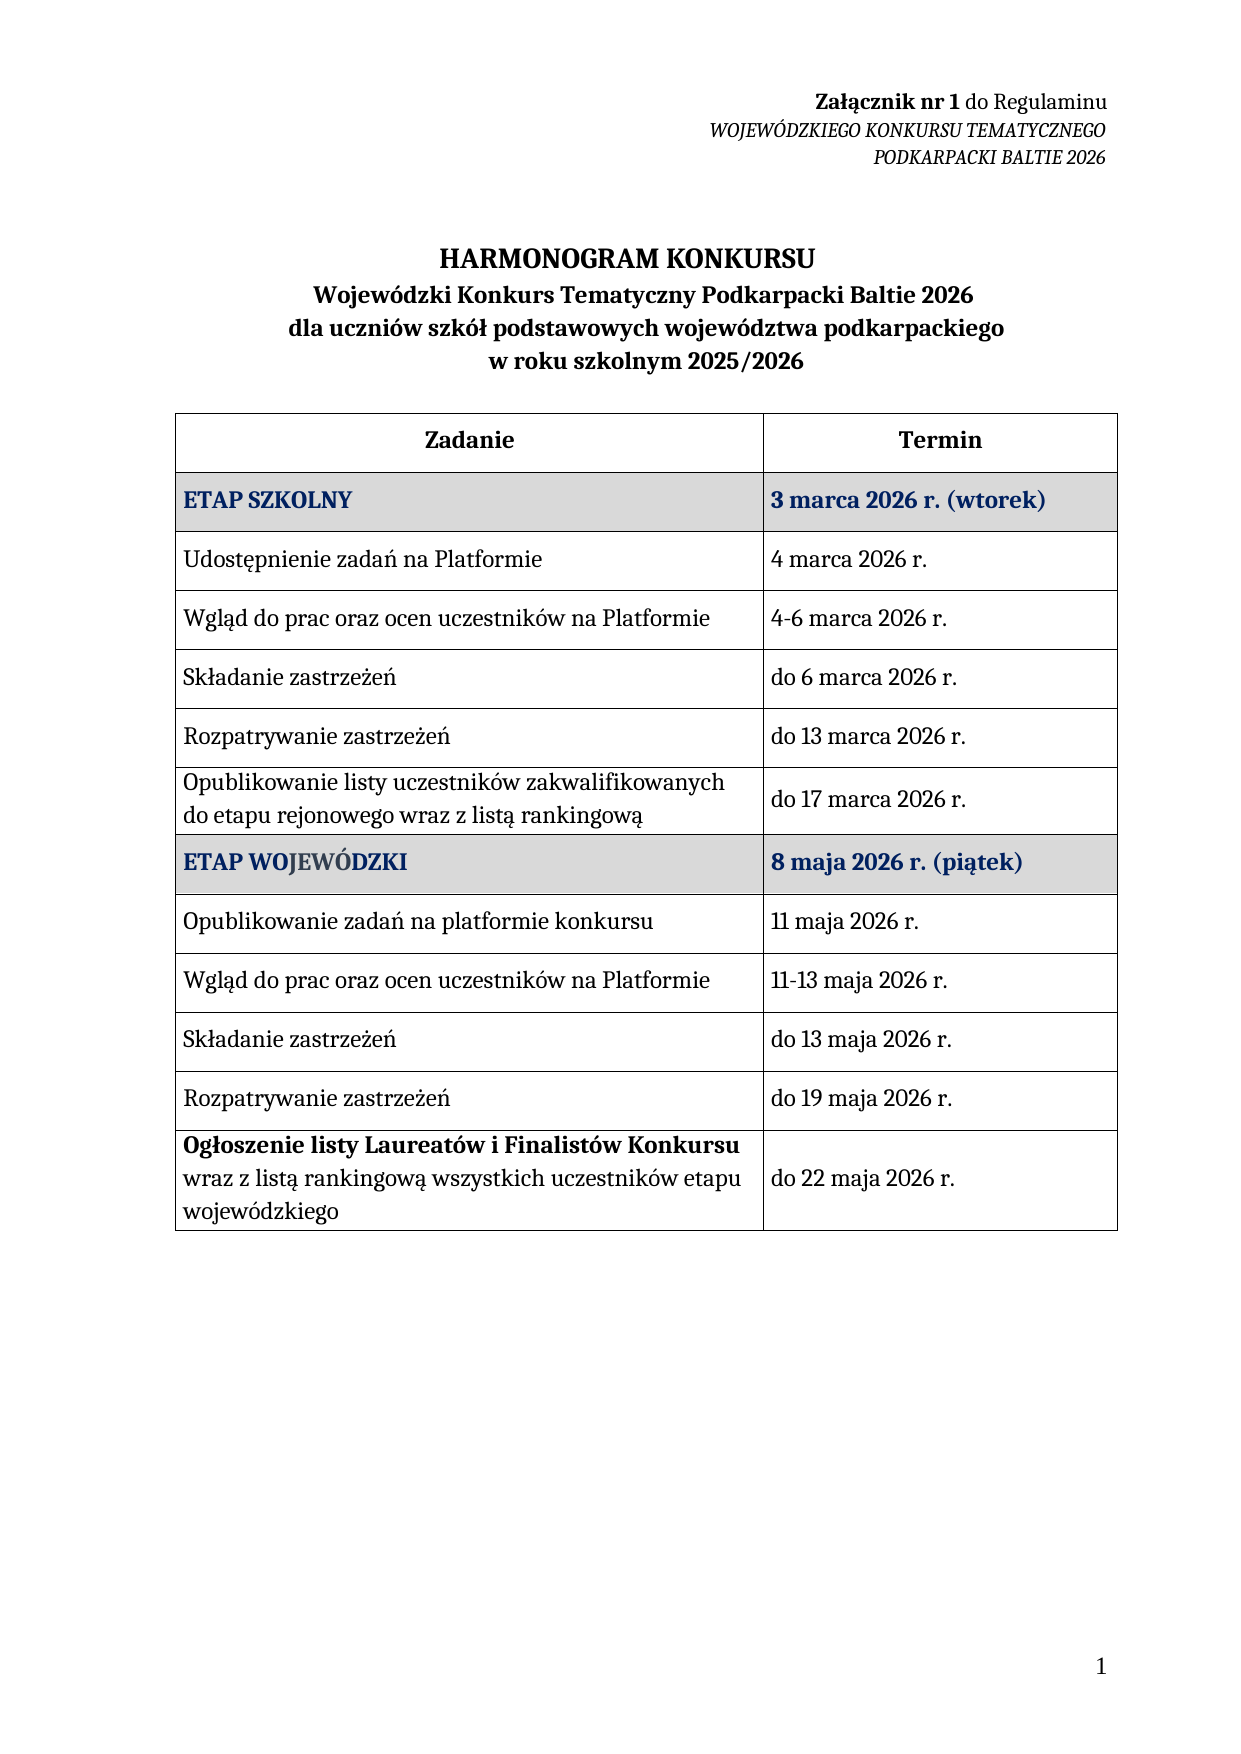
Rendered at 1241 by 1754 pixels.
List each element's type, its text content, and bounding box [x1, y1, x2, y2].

table_cell 11-13 maja 2026 r. [764, 954, 1117, 1012]
table_cell Opublikowanie zadań na platformie konkursu [176, 895, 763, 952]
table_cell Udostępnienie zadań na Platformie [176, 532, 763, 590]
text w roku szkolnym 2025/2026 [185, 347, 1107, 376]
table_cell ETAP SZKOLNY [176, 473, 763, 531]
table_cell Opublikowanie listy uczestników zakwalifikowanych do etapu rejonowego wraz z listą rankingową [176, 768, 763, 834]
table_cell do 6 marca 2026 r. [764, 650, 1117, 708]
table_cell 4 marca 2026 r. [764, 532, 1117, 590]
text Załącznik nr 1 do Regulaminu WOJEWÓDZKIEGO KONKURSU TEMATYCZNEGO [148, 89, 1107, 142]
table_header Termin [764, 414, 1117, 472]
table_cell Rozpatrywanie zastrzeżeń [176, 1072, 763, 1130]
table_cell Ogłoszenie listy Laureatów i Finalistów Konkursu wraz z listą rankingową wszystkich uczestników etapu wojewódzkiego [176, 1131, 763, 1230]
table_cell do 17 marca 2026 r. [764, 768, 1117, 834]
text Wojewódzki Konkurs Tematyczny Podkarpacki Baltie 2026 dla uczniów szkół podstawowych województwa podkarpackiego [185, 281, 1107, 343]
table_cell 4-6 marca 2026 r. [764, 591, 1117, 649]
table_cell do 22 maja 2026 r. [764, 1131, 1117, 1230]
table_cell Wgląd do prac oraz ocen uczestników na Platformie [176, 954, 763, 1012]
subtitle HARMONOGRAM KONKURSU [148, 242, 1107, 276]
table_header Zadanie [176, 414, 763, 472]
table_cell ETAP WOJEWÓDZKI [176, 835, 763, 893]
table_cell Rozpatrywanie zastrzeżeń [176, 709, 763, 767]
table_cell do 19 maja 2026 r. [764, 1072, 1117, 1130]
table_cell 3 marca 2026 r. (wtorek) [764, 473, 1117, 531]
table_cell Wgląd do prac oraz ocen uczestników na Platformie [176, 591, 763, 649]
table_cell do 13 maja 2026 r. [764, 1013, 1117, 1071]
table_cell 11 maja 2026 r. [764, 895, 1117, 952]
table_cell do 13 marca 2026 r. [764, 709, 1117, 767]
table_cell Składanie zastrzeżeń [176, 650, 763, 708]
table_cell 8 maja 2026 r. (piątek) [764, 835, 1117, 893]
table_cell Składanie zastrzeżeń [176, 1013, 763, 1071]
text PODKARPACKI BALTIE 2026 [148, 146, 1107, 170]
